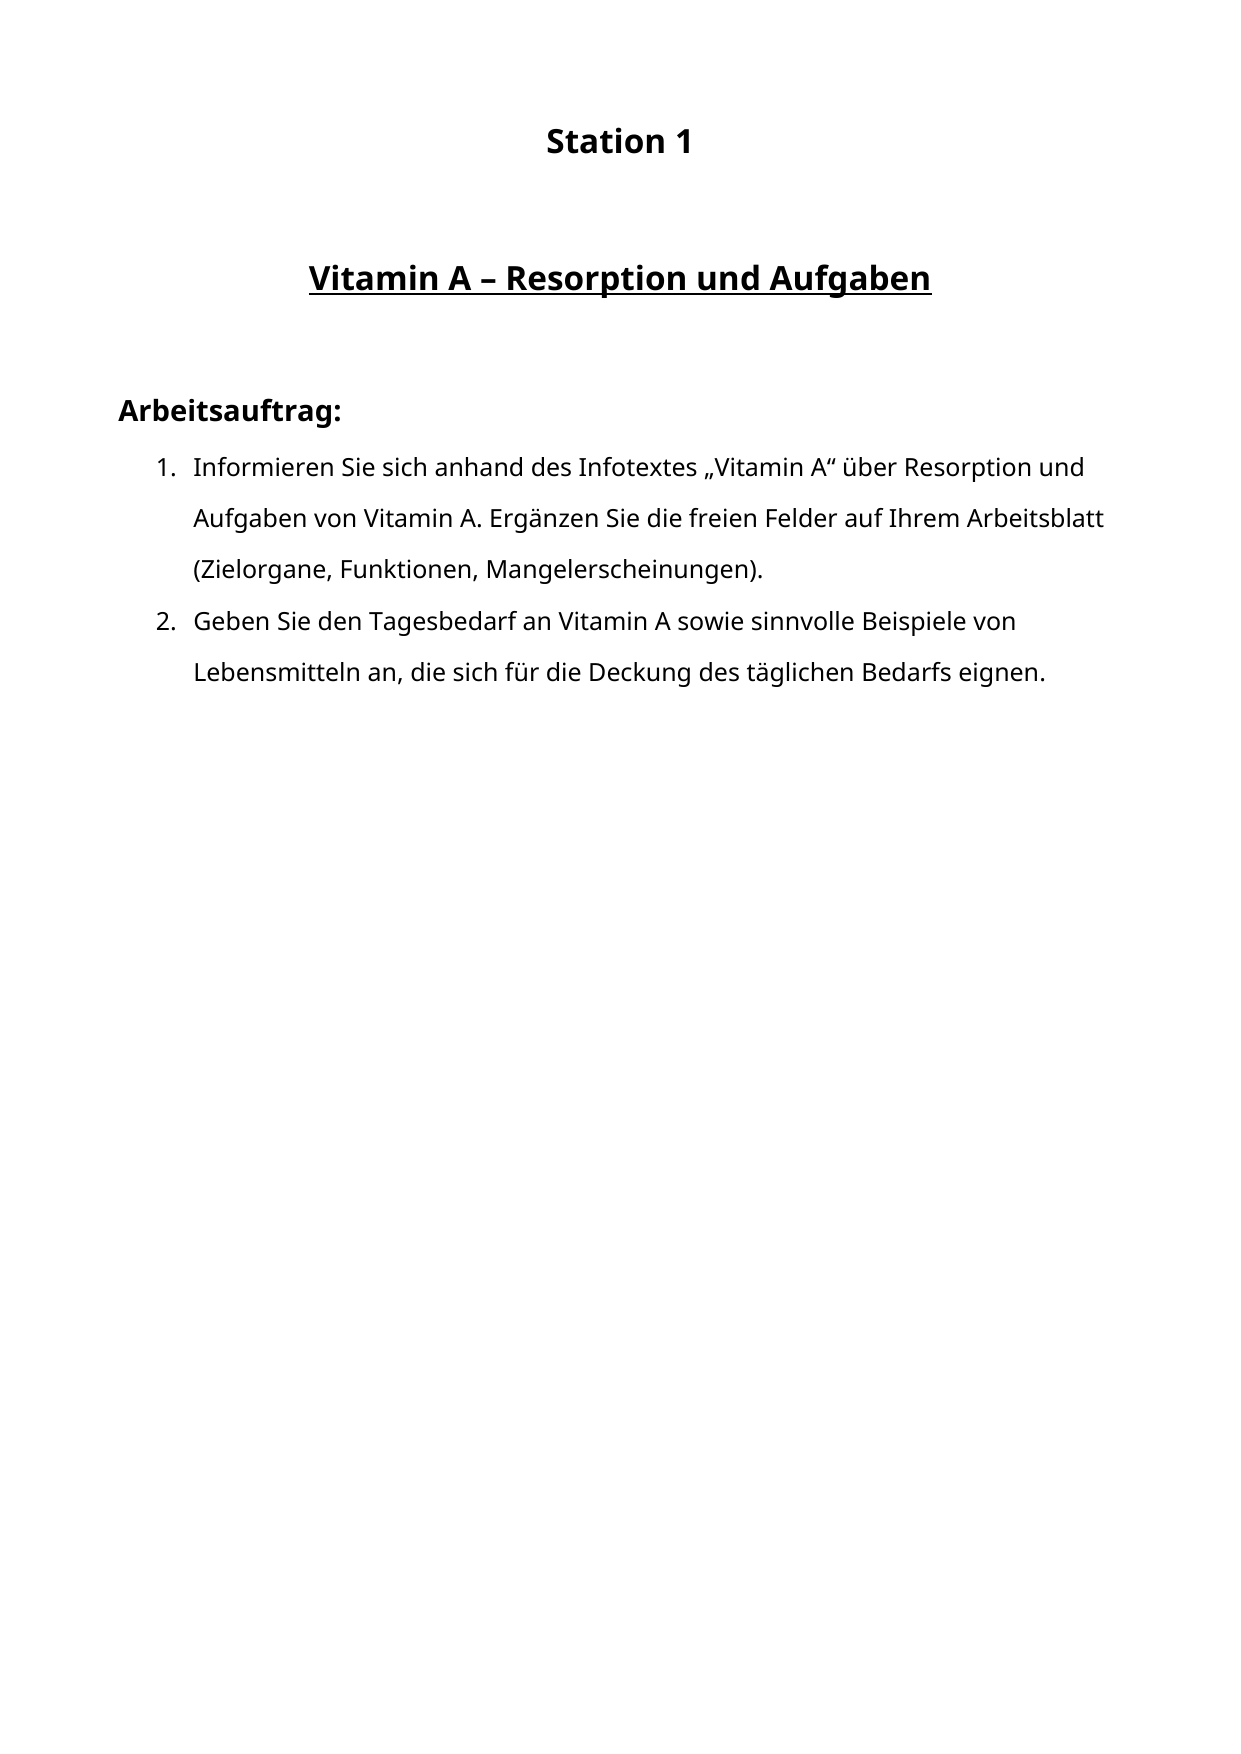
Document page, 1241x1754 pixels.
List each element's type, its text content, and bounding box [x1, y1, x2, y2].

list Geben Sie den Tagesbedarf an Vitamin A sowie sinnvolle Beispiele von Lebensmitteln an, die sich für die Deckung des täglichen Bedarfs eignen. [156, 603, 1122, 688]
text Station 1 [118, 118, 1122, 163]
text Vitamin A – Resorption und Aufgaben [118, 254, 1122, 300]
list Informieren Sie sich anhand des Infotextes „Vitamin A“ über Resorption und Aufgaben von Vitamin A. Ergänzen Sie die freien Felder auf Ihrem Arbeitsblatt (Zielorgane, Funktionen, Mangelerscheinungen). [156, 450, 1122, 586]
text Arbeitsauftrag: [118, 391, 1122, 430]
